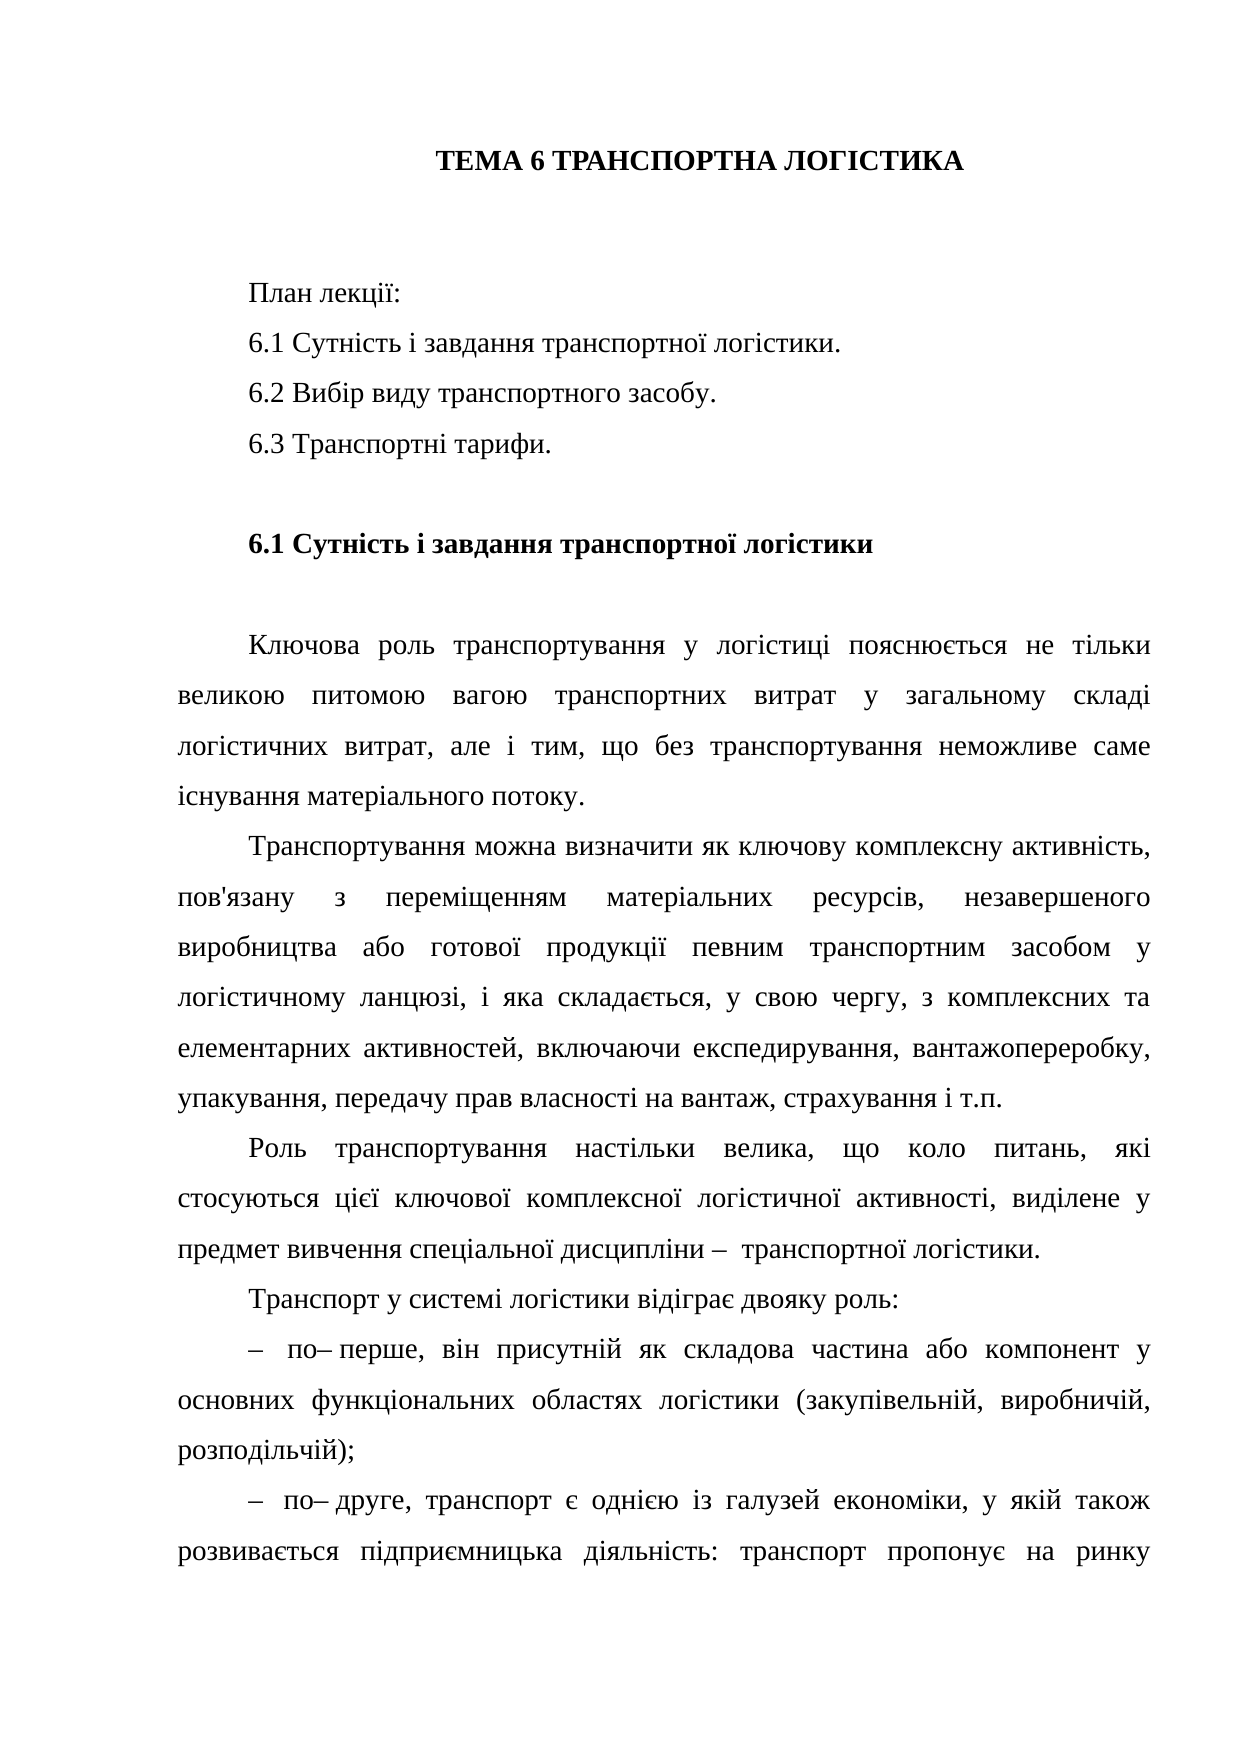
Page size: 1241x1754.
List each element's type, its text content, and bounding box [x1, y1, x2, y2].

text Транспорт у системі логістики відіграє двояку роль: [177, 1281, 1152, 1315]
text 6.1 Сутність і завдання транспортної логістики. [177, 325, 1152, 359]
text 6.1 Сутність і завдання транспортної логістики [177, 527, 1152, 560]
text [177, 1482, 1152, 1566]
subtitle ТЕМА 6 ТРАНСПОРТНА ЛОГІСТИКА [177, 143, 1152, 177]
text План лекції: [177, 275, 1152, 308]
text 6.3 Транспортні тарифи. [177, 426, 1152, 459]
text 6.2 Вибір виду транспортного засобу. [177, 376, 1152, 409]
text Транспортування можна визначити як ключову комплексну активність, пов'язану з переміщенням матеріальних ресурсів, незавершеного виробництва або готової продукції певним транспортним засобом у логістичному ланцюзі, і яка складається, у свою чергу, з комплексних та елементарних активностей, включаючи експедирування, вантажопереробку, упакування, передачу прав власності на вантаж, страхування і т.п. [177, 828, 1152, 1113]
text Роль транспортування настільки велика, що коло питань, які стосуються цієї ключової комплексної логістичної активності, виділене у предмет вивчення спеціальної дисципліни – транспортної логістики. [177, 1130, 1152, 1264]
text Ключова роль транспортування у логістиці пояснюється не тільки великою питомою вагою транспортних витрат у загальному складі логістичних витрат, але і тим, що без транспортування неможливе саме існування матеріального потоку. [177, 627, 1152, 812]
text – по– перше, він присутній як складова частина або компонент у основних функціональних областях логістики (закупівельній, виробничій, розподільчій); [177, 1332, 1152, 1466]
